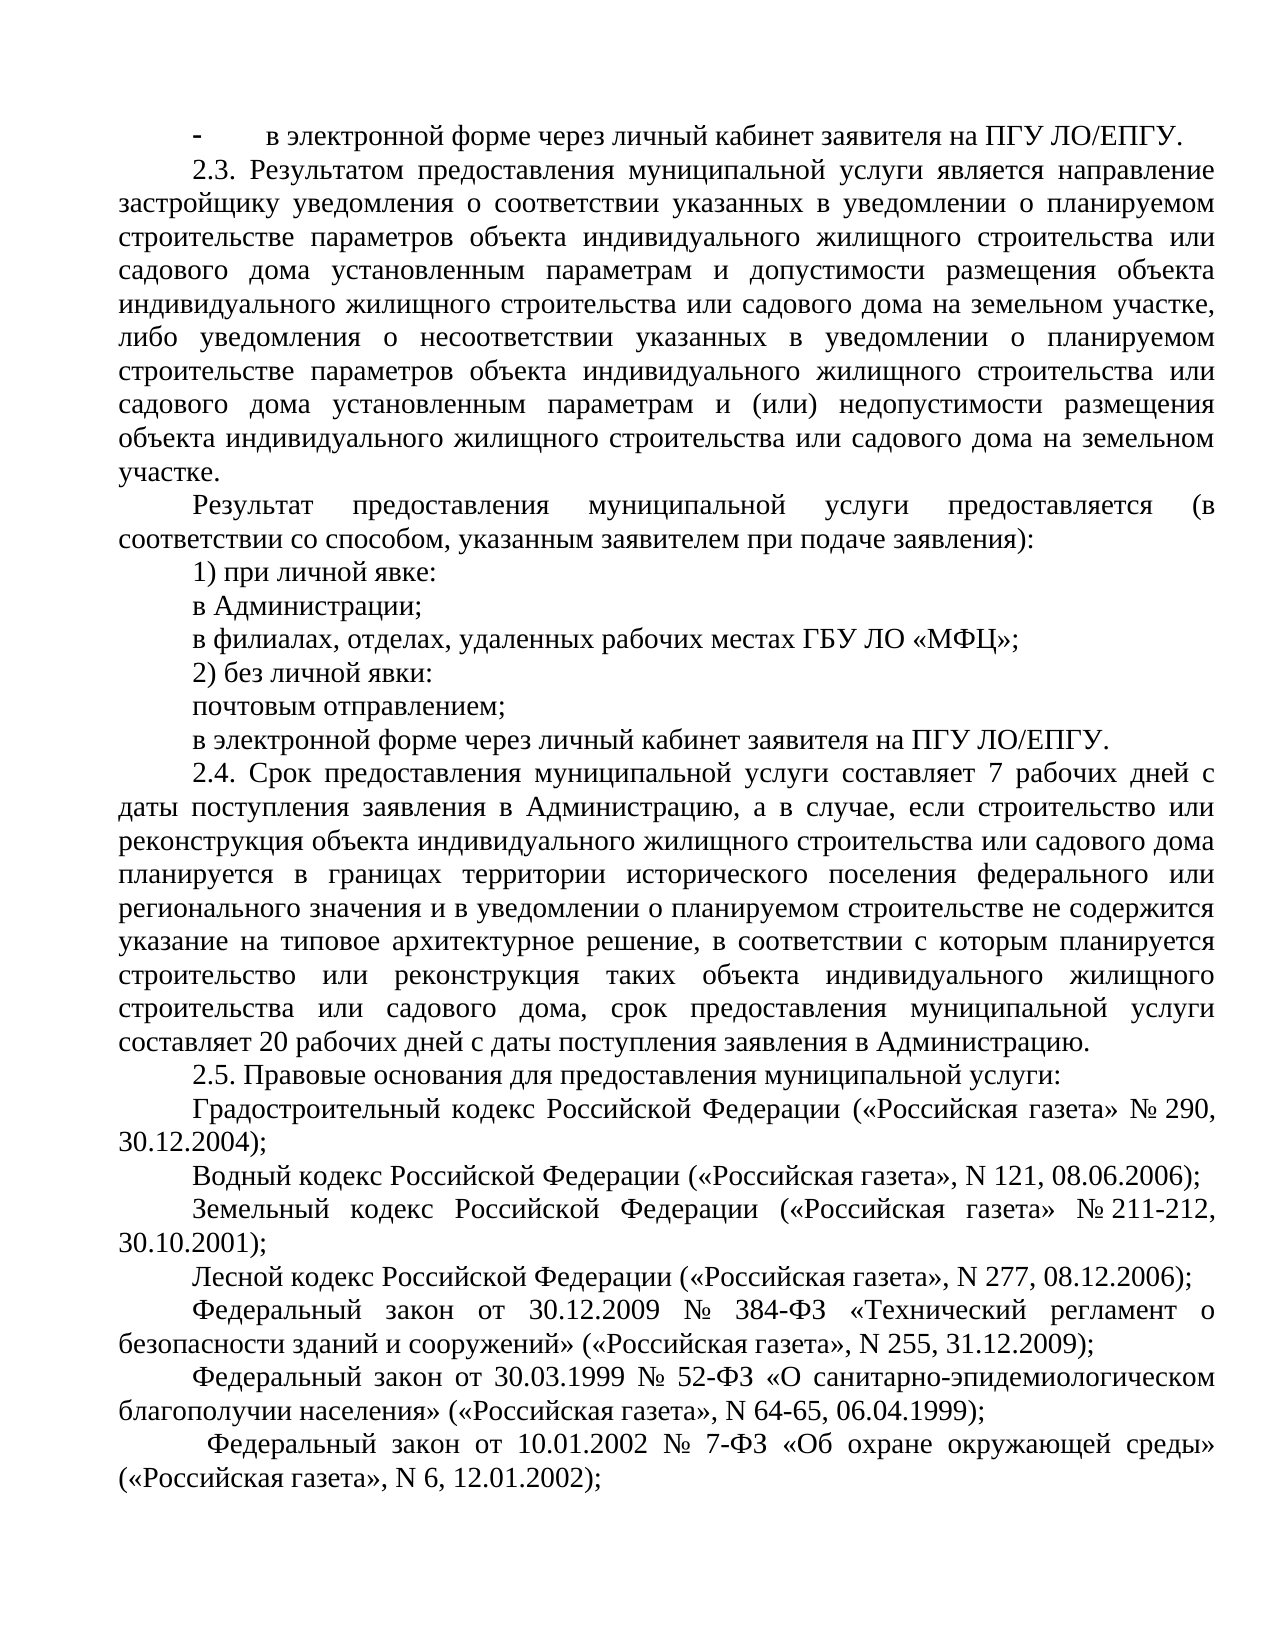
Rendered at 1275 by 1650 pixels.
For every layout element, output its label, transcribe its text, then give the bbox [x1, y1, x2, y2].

text Лесной кодекс Российской Федерации («Российская газета», N 277, 08.12.2006); [118, 1259, 1216, 1292]
text 2.5. Правовые основания для предоставления муниципальной услуги: [118, 1057, 1216, 1091]
text Водный кодекс Российской Федерации («Российская газета», N 121, 08.06.2006); [118, 1158, 1216, 1192]
text 1) при личной явке: [118, 554, 1216, 588]
text Градостроительный кодекс Российской Федерации («Российская газета» № 290, 30.12.2004); [118, 1091, 1216, 1158]
text 2.3. Результатом предоставления муниципальной услуги является направление застройщику уведомления о соответствии указанных в уведомлении о планируемом строительстве параметров объекта индивидуального жилищного строительства или садового дома установленным параметрам и допустимости размещения объекта индивидуального жилищного строительства или садового дома на земельном участке, либо уведомления о несоответствии указанных в уведомлении о планируемом строительстве параметров объекта индивидуального жилищного строительства или садового дома установленным параметрам и (или) недопустимости размещения объекта индивидуального жилищного строительства или садового дома на земельном участке. [118, 152, 1216, 487]
text Федеральный закон от 30.03.1999 № 52-ФЗ «О санитарно-эпидемиологическом благополучии населения» («Российская газета», N 64-65, 06.04.1999); [118, 1359, 1216, 1426]
text Результат предоставления муниципальной услуги предоставляется (в соответствии со способом, указанным заявителем при подаче заявления): [118, 487, 1216, 554]
text Федеральный закон от 10.01.2002 № 7-ФЗ «Об охране окружающей среды» («Российская газета», N 6, 12.01.2002); [118, 1426, 1216, 1493]
text в филиалах, отделах, удаленных рабочих местах ГБУ ЛО «МФЦ»; [118, 621, 1216, 655]
list в электронной форме через личный кабинет заявителя на ПГУ ЛО/ЕПГУ. [118, 118, 1216, 152]
text в Администрации; [118, 588, 1216, 621]
text 2.4. Срок предоставления муниципальной услуги составляет 7 рабочих дней с даты поступления заявления в Администрацию, а в случае, если строительство или реконструкция объекта индивидуального жилищного строительства или садового дома планируется в границах территории исторического поселения федерального или регионального значения и в уведомлении о планируемом строительстве не содержится указание на типовое архитектурное решение, в соответствии с которым планируется строительство или реконструкция таких объекта индивидуального жилищного строительства или садового дома, срок предоставления муниципальной услуги составляет 20 рабочих дней с даты поступления заявления в Администрацию. [118, 756, 1216, 1057]
text в электронной форме через личный кабинет заявителя на ПГУ ЛО/ЕПГУ. [118, 722, 1216, 756]
text почтовым отправлением; [118, 688, 1216, 722]
text Земельный кодекс Российской Федерации («Российская газета» № 211-212, 30.10.2001); [118, 1192, 1216, 1259]
text Федеральный закон от 30.12.2009 № 384-ФЗ «Технический регламент о безопасности зданий и сооружений» («Российская газета», N 255, 31.12.2009); [118, 1292, 1216, 1359]
text 2) без личной явки: [118, 655, 1216, 688]
